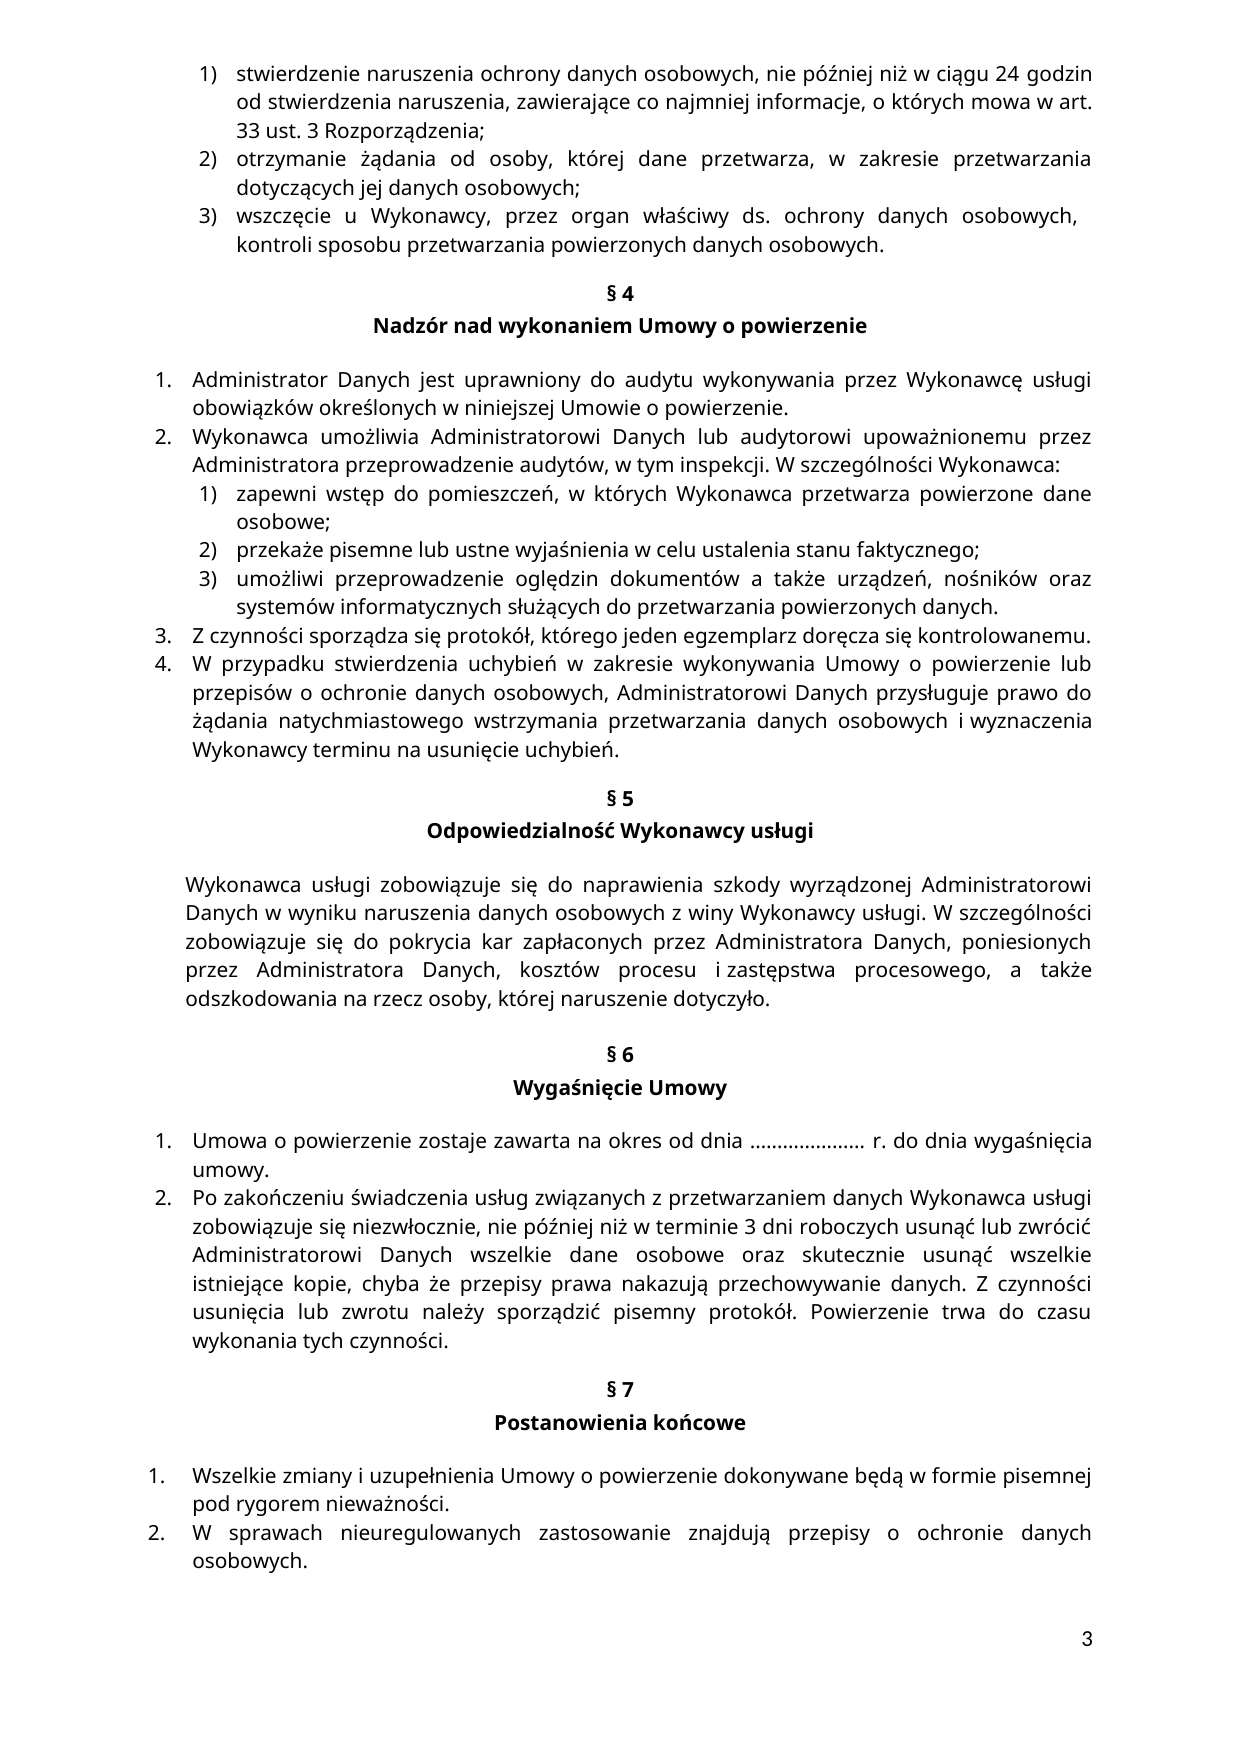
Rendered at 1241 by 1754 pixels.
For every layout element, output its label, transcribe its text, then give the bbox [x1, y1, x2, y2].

text § 5 [148, 784, 1093, 812]
list wszczęcie u Wykonawcy, przez organ właściwy ds. ochrony danych osobowych, kontroli sposobu przetwarzania powierzonych danych osobowych. [199, 201, 1093, 258]
list Administrator Danych jest uprawniony do audytu wykonywania przez Wykonawcę usługi obowiązków określonych w niniejszej Umowie o powierzenie. [154, 365, 1093, 422]
list przekaże pisemne lub ustne wyjaśnienia w celu ustalenia stanu faktycznego; [199, 536, 1093, 564]
list Umowa o powierzenie zostaje zawarta na okres od dnia ………………… r. do dnia wygaśnięcia umowy. [154, 1127, 1093, 1183]
list W przypadku stwierdzenia uchybień w zakresie wykonywania Umowy o powierzenie lub przepisów o ochronie danych osobowych, Administratorowi Danych przysługuje prawo do żądania natychmiastowego wstrzymania przetwarzania danych osobowych i wyznaczenia Wykonawcy terminu na usunięcie uchybień. [154, 649, 1093, 763]
text Odpowiedzialność Wykonawcy usługi [148, 817, 1093, 845]
text Nadzór nad wykonaniem Umowy o powierzenie [148, 312, 1093, 340]
text § 6 [148, 1041, 1093, 1069]
list W sprawach nieuregulowanych zastosowanie znajdują przepisy o ochronie danych osobowych. [148, 1518, 1093, 1575]
list stwierdzenie naruszenia ochrony danych osobowych, nie później niż w ciągu 24 godzin od stwierdzenia naruszenia, zawierające co najmniej informacje, o których mowa w art. 33 ust. 3 Rozporządzenia; [199, 59, 1093, 144]
list Wykonawca umożliwia Administratorowi Danych lub audytorowi upoważnionemu przez Administratora przeprowadzenie audytów, w tym inspekcji. W szczególności Wykonawca: [154, 422, 1093, 479]
list Po zakończeniu świadczenia usług związanych z przetwarzaniem danych Wykonawca usługi zobowiązuje się niezwłocznie, nie później niż w terminie 3 dni roboczych usunąć lub zwrócić Administratorowi Danych wszelkie dane osobowe oraz skutecznie usunąć wszelkie istniejące kopie, chyba że przepisy prawa nakazują przechowywanie danych. Z czynności usunięcia lub zwrotu należy sporządzić pisemny protokół. Powierzenie trwa do czasu wykonania tych czynności. [154, 1183, 1093, 1354]
text § 4 [148, 279, 1093, 307]
list zapewni wstęp do pomieszczeń, w których Wykonawca przetwarza powierzone dane osobowe; [199, 479, 1093, 536]
text Wykonawca usługi zobowiązuje się do naprawienia szkody wyrządzonej Administratorowi Danych w wyniku naruszenia danych osobowych z winy Wykonawcy usługi. W szczególności zobowiązuje się do pokrycia kar zapłaconych przez Administratora Danych, poniesionych przez Administratora Danych, kosztów procesu i zastępstwa procesowego, a także odszkodowania na rzecz osoby, której naruszenie dotyczyło. [185, 870, 1093, 1012]
list Z czynności sporządza się protokół, którego jeden egzemplarz doręcza się kontrolowanemu. [154, 621, 1093, 649]
list otrzymanie żądania od osoby, której dane przetwarza, w zakresie przetwarzania dotyczących jej danych osobowych; [199, 144, 1093, 201]
list Wszelkie zmiany i uzupełnienia Umowy o powierzenie dokonywane będą w formie pisemnej pod rygorem nieważności. [148, 1461, 1093, 1518]
text Postanowienia końcowe [148, 1408, 1093, 1436]
list umożliwi przeprowadzenie oględzin dokumentów a także urządzeń, nośników oraz systemów informatycznych służących do przetwarzania powierzonych danych. [199, 564, 1093, 621]
text § 7 [148, 1375, 1093, 1403]
text Wygaśnięcie Umowy [148, 1073, 1093, 1102]
